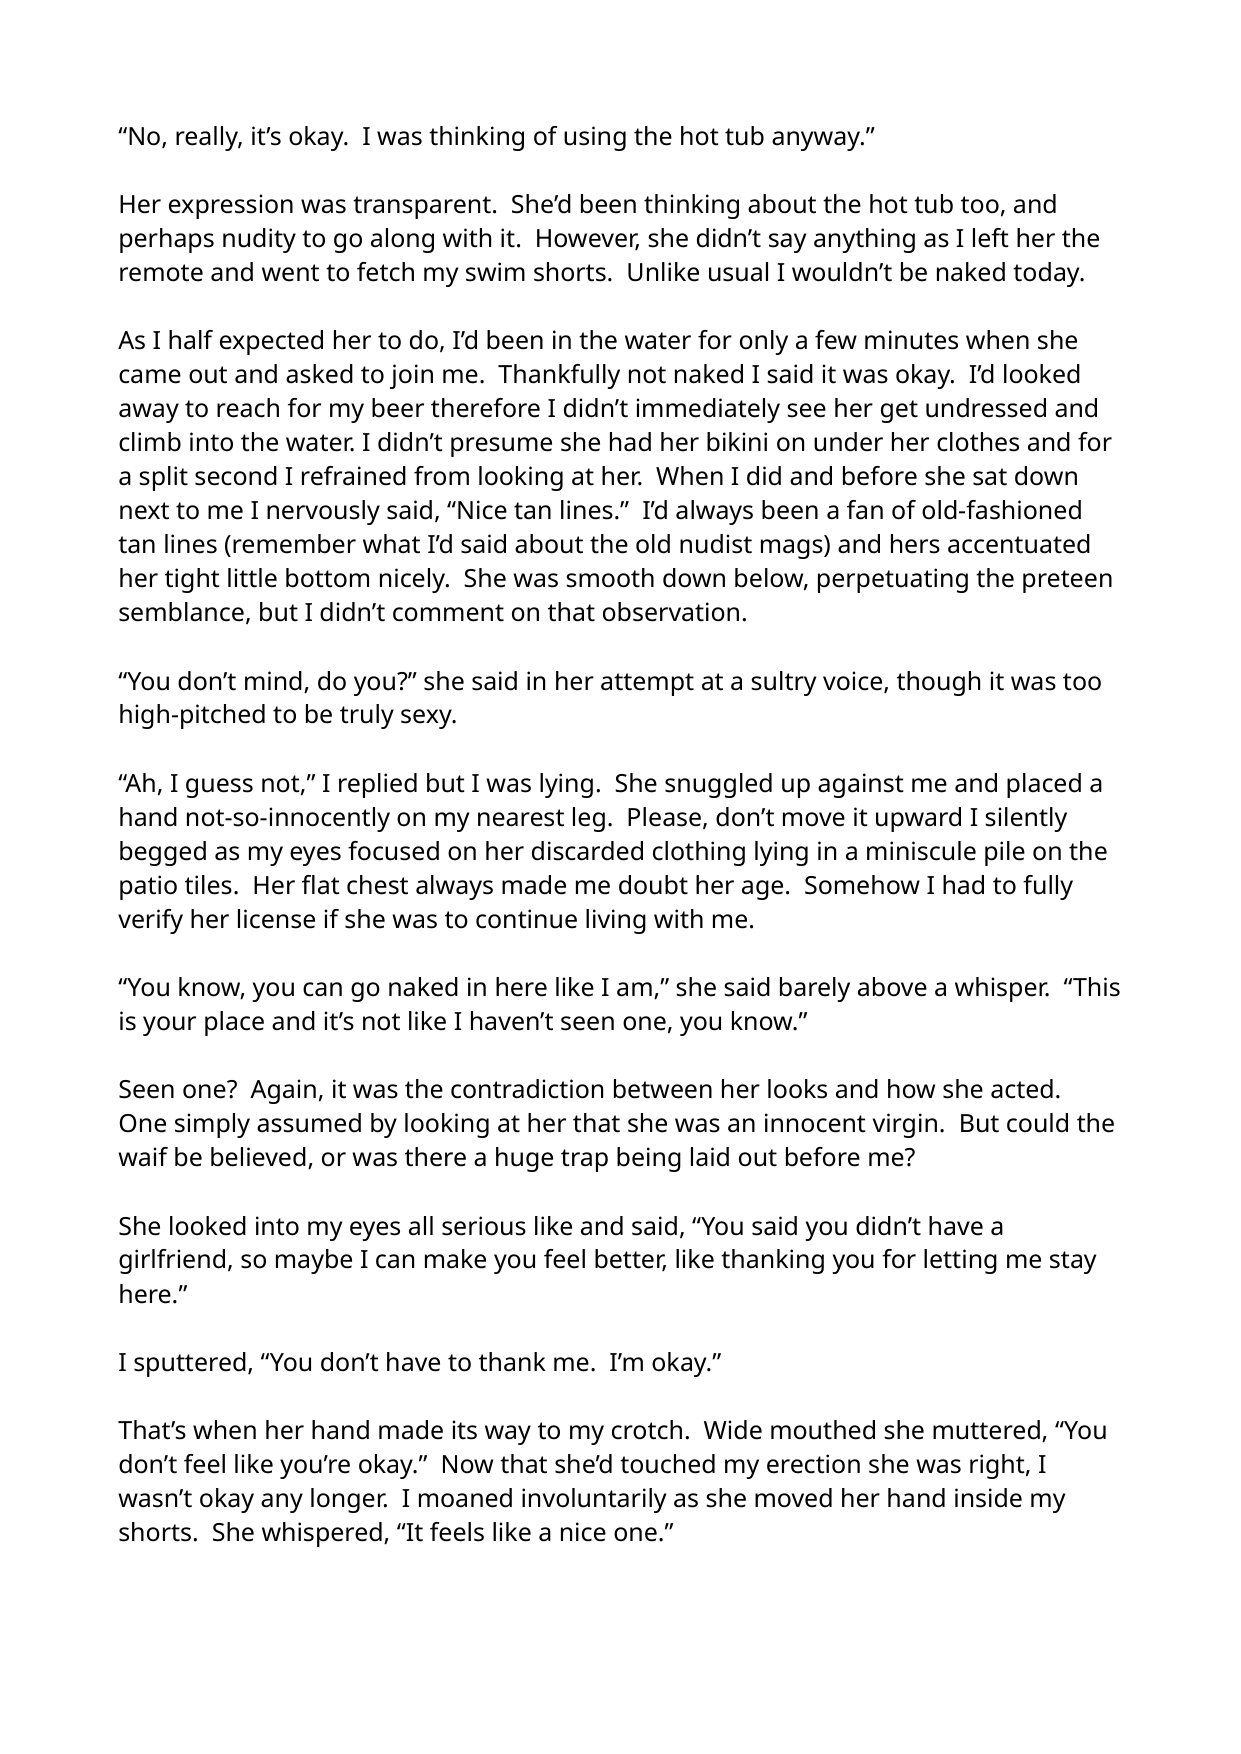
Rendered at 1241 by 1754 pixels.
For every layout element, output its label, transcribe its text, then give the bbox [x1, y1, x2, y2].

text Seen one? Again, it was the contradiction between her looks and how she acted. One simply assumed by looking at her that she was an innocent virgin. But could the waif be believed, or was there a huge trap being laid out before me? [118, 1072, 1122, 1174]
text I sputtered, “You don’t have to thank me. I’m okay.” [118, 1344, 1122, 1378]
text She looked into my eyes all serious like and said, “You said you didn’t have a girlfriend, so maybe I can make you feel better, like thanking you for letting me stay here.” [118, 1208, 1122, 1310]
text “You don’t mind, do you?” she said in her attempt at a sultry voice, though it was too high-pitched to be truly sexy. [118, 663, 1122, 731]
text “Ah, I guess not,” I replied but I was lying. She snuggled up against me and placed a hand not-so-innocently on my nearest leg. Please, don’t move it upward I silently begged as my eyes focused on her discarded clothing lying in a miniscule pile on the patio tiles. Her flat chest always made me doubt her age. Somehow I had to fully verify her license if she was to continue living with me. [118, 765, 1122, 936]
text “No, really, it’s okay. I was thinking of using the hot tub anyway.” [118, 118, 1122, 152]
text As I half expected her to do, I’d been in the water for only a few minutes when she came out and asked to join me. Thankfully not naked I said it was okay. I’d looked away to reach for my beer therefore I didn’t immediately see her get undressed and climb into the water. I didn’t presume she had her bikini on under her clothes and for a split second I refrained from looking at her. When I did and before she sat down next to me I nervously said, “Nice tan lines.” I’d always been a fan of old-fashioned tan lines (remember what I’d said about the old nudist mags) and hers accentuated her tight little bottom nicely. She was smooth down below, perpetuating the preteen semblance, but I didn’t comment on that observation. [118, 322, 1122, 629]
text Her expression was transparent. She’d been thinking about the hot tub too, and perhaps nudity to go along with it. However, she didn’t say anything as I left her the remote and went to fetch my swim shorts. Unlike usual I wouldn’t be naked today. [118, 186, 1122, 288]
text “You know, you can go naked in here like I am,” she said barely above a whisper. “This is your place and it’s not like I haven’t seen one, you know.” [118, 970, 1122, 1038]
text That’s when her hand made its way to my crotch. Wide mouthed she muttered, “You don’t feel like you’re okay.” Now that she’d touched my erection she was right, I wasn’t okay any longer. I moaned involuntarily as she moved her hand inside my shorts. She whispered, “It feels like a nice one.” [118, 1412, 1122, 1549]
